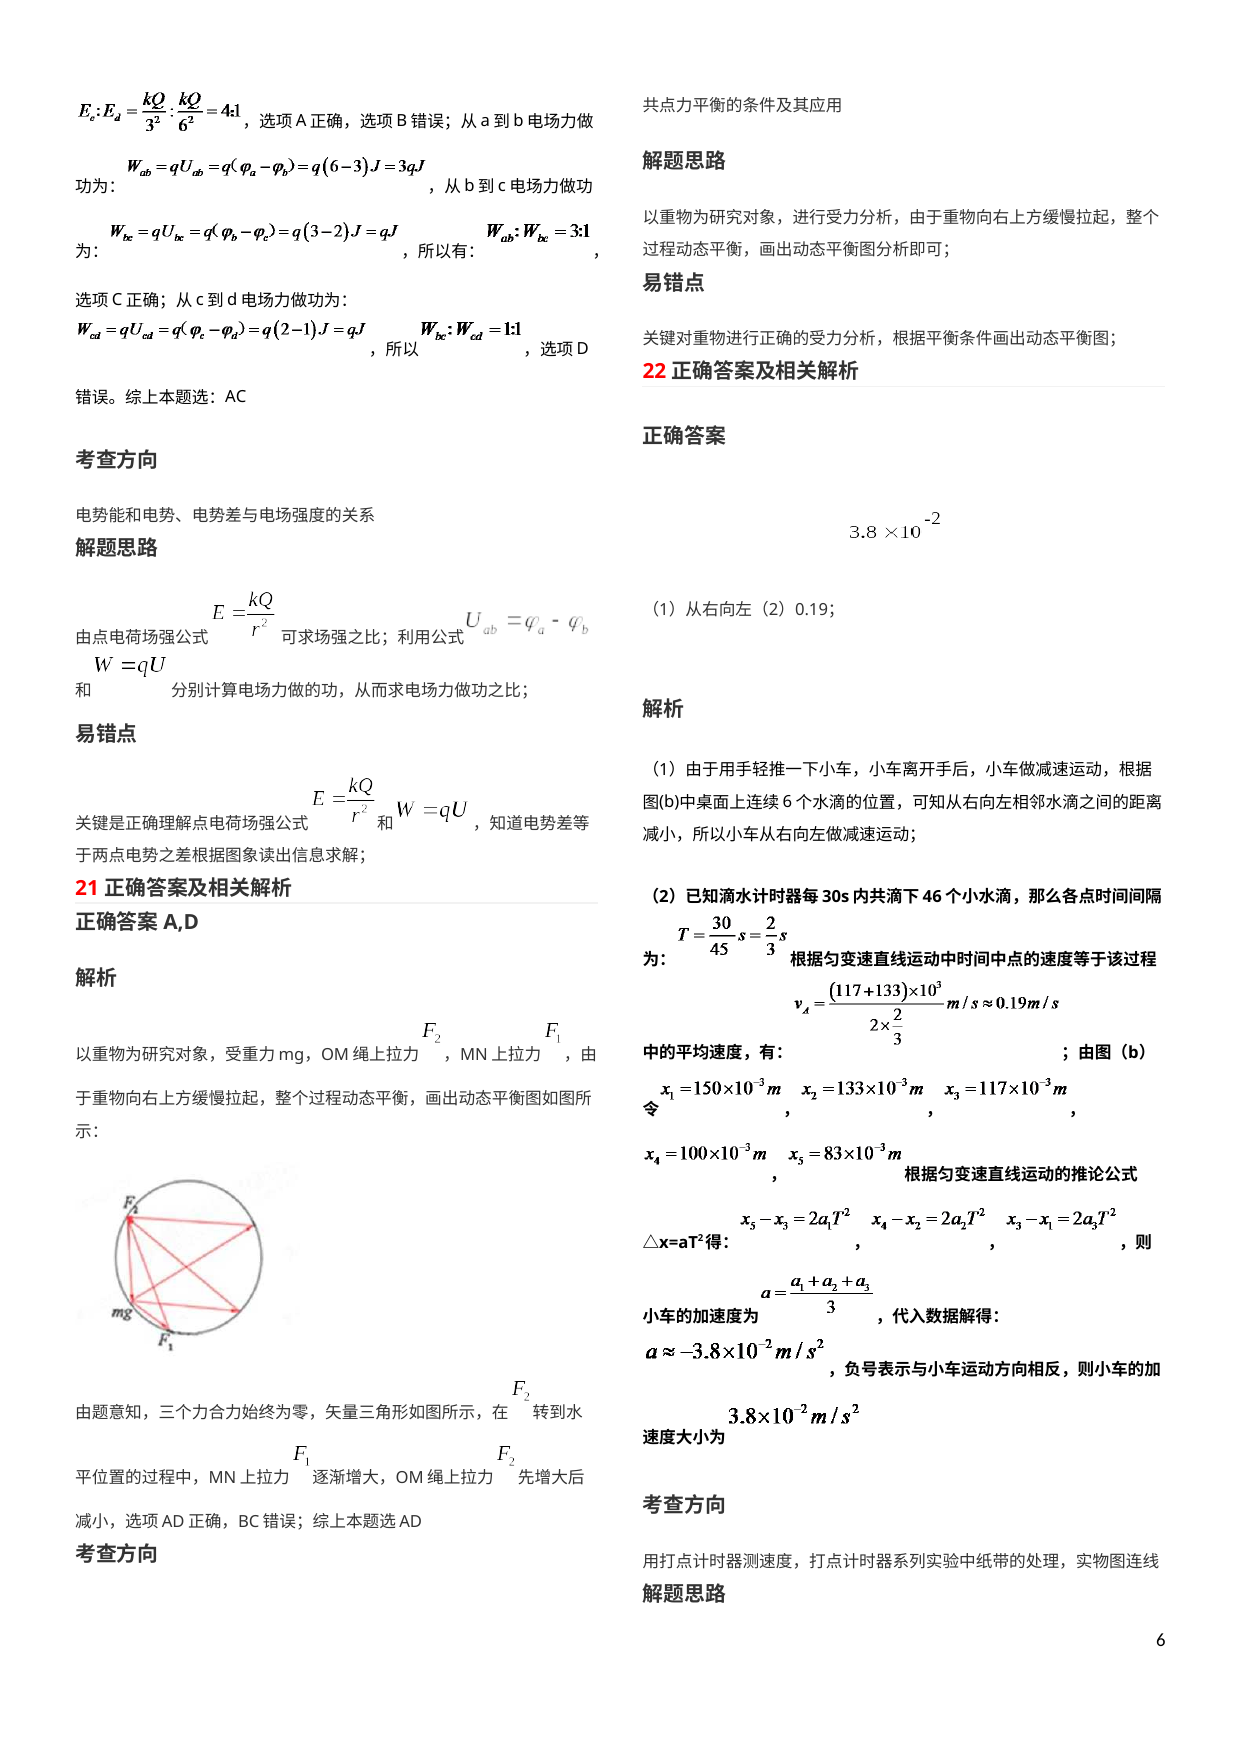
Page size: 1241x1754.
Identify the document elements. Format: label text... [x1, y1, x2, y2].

text 以重物为研究对象，受重力mg，OM绳上拉力，MN上拉力，由于重物向右上方缓慢拉起，整个过程动态平衡，画出动态平衡图如图所示： [75, 1016, 598, 1146]
subtitle 易错点 [75, 716, 598, 749]
text 由题意知，三个力合力始终为零，矢量三角形如图所示，在转到水平位置的过程中，MN上拉力逐渐增大，OM绳上拉力先增大后减小，选项AD正确，BC错误；综上本题选AD [75, 1373, 598, 1536]
subtitle 解析 [75, 960, 598, 992]
subtitle 正确答案 A,D [75, 904, 598, 936]
text 21 正确答案及相关解析 [75, 870, 598, 902]
text 关键对重物进行正确的受力分析，根据平衡条件画出动态平衡图； [642, 321, 1165, 353]
subtitle 解题思路 [75, 530, 598, 563]
text （1）由于用手轻推一下小车，小车离开手后，小车做减速运动，根据图(b)中桌面上连续6个水滴的位置，可知从右向左相邻水滴之间的距离减小，所以小车从右向左做减速运动； [642, 752, 1165, 850]
text 由点电荷场强公式可得：，，选项A正确，选项B错误；从a到b电场力做功为：，从b到c电场力做功为：，所以有：，选项C正确；从c到d电场力做功为：，所以，选项D错误。综上本题选：AC [75, 88, 598, 413]
subtitle 正确答案 [642, 418, 1165, 451]
picture [658, 1073, 783, 1104]
text 关键是正确理解点电荷场强公式和，知道电势差等于两点电势之差根据图象读出信息求解； [75, 772, 598, 870]
subtitle 易错点 [642, 265, 1165, 297]
text 电势能和电势、电势差与电场强度的关系 [75, 498, 598, 530]
picture [758, 1268, 876, 1317]
picture [75, 87, 243, 135]
subtitle （1）从右向左（2）0.19； [642, 506, 1165, 636]
picture [75, 315, 369, 345]
subtitle 共点力平衡的条件及其应用 [642, 88, 1165, 120]
picture [725, 1398, 862, 1429]
picture [418, 315, 523, 345]
picture [642, 1333, 828, 1364]
subtitle 考查方向 [75, 442, 598, 474]
picture [108, 217, 401, 247]
picture [484, 217, 593, 247]
text 用打点计时器测速度，打点计时器系列实验中纸带的处理，实物图连线 [642, 1543, 1165, 1576]
picture [792, 976, 1062, 1048]
text 由点电荷场强公式 可求场强之比；利用公式和分别计算电场力做的功，从而求电场力做功之比； [75, 586, 598, 716]
picture [75, 1162, 300, 1358]
text 以重物为研究对象，进行受力分析，由于重物向右上方缓慢拉起，整个过程动态平衡，画出动态平衡图分析即可； [642, 200, 1165, 265]
picture [738, 1203, 853, 1234]
picture [942, 1073, 1069, 1104]
picture [799, 1073, 926, 1104]
subtitle 解析 [642, 691, 1165, 723]
subtitle 解题思路 [642, 144, 1165, 176]
picture [869, 1203, 988, 1234]
picture [675, 911, 790, 959]
picture [125, 152, 428, 182]
subtitle 考查方向 [642, 1487, 1165, 1520]
subtitle （2）已知滴水计时器每30s内共滴下46个小水滴，那么各点时间间隔为：根据匀变速直线运动中时间中点的速度等于该过程中的平均速度，有：；由图（b）令，，，，根据匀变速直线运动的推论公式△x=aT2得：，，，则小车的加速度为，代入数据解得：，负号表示与小车运动方向相反，则小车的加速度大小为 [642, 879, 1165, 1464]
subtitle 考查方向 [75, 1536, 598, 1568]
picture [1004, 1203, 1119, 1234]
subtitle 解题思路 [642, 1576, 1165, 1608]
picture [642, 1138, 770, 1169]
picture [786, 1138, 905, 1169]
text 22 正确答案及相关解析 [642, 353, 1165, 386]
